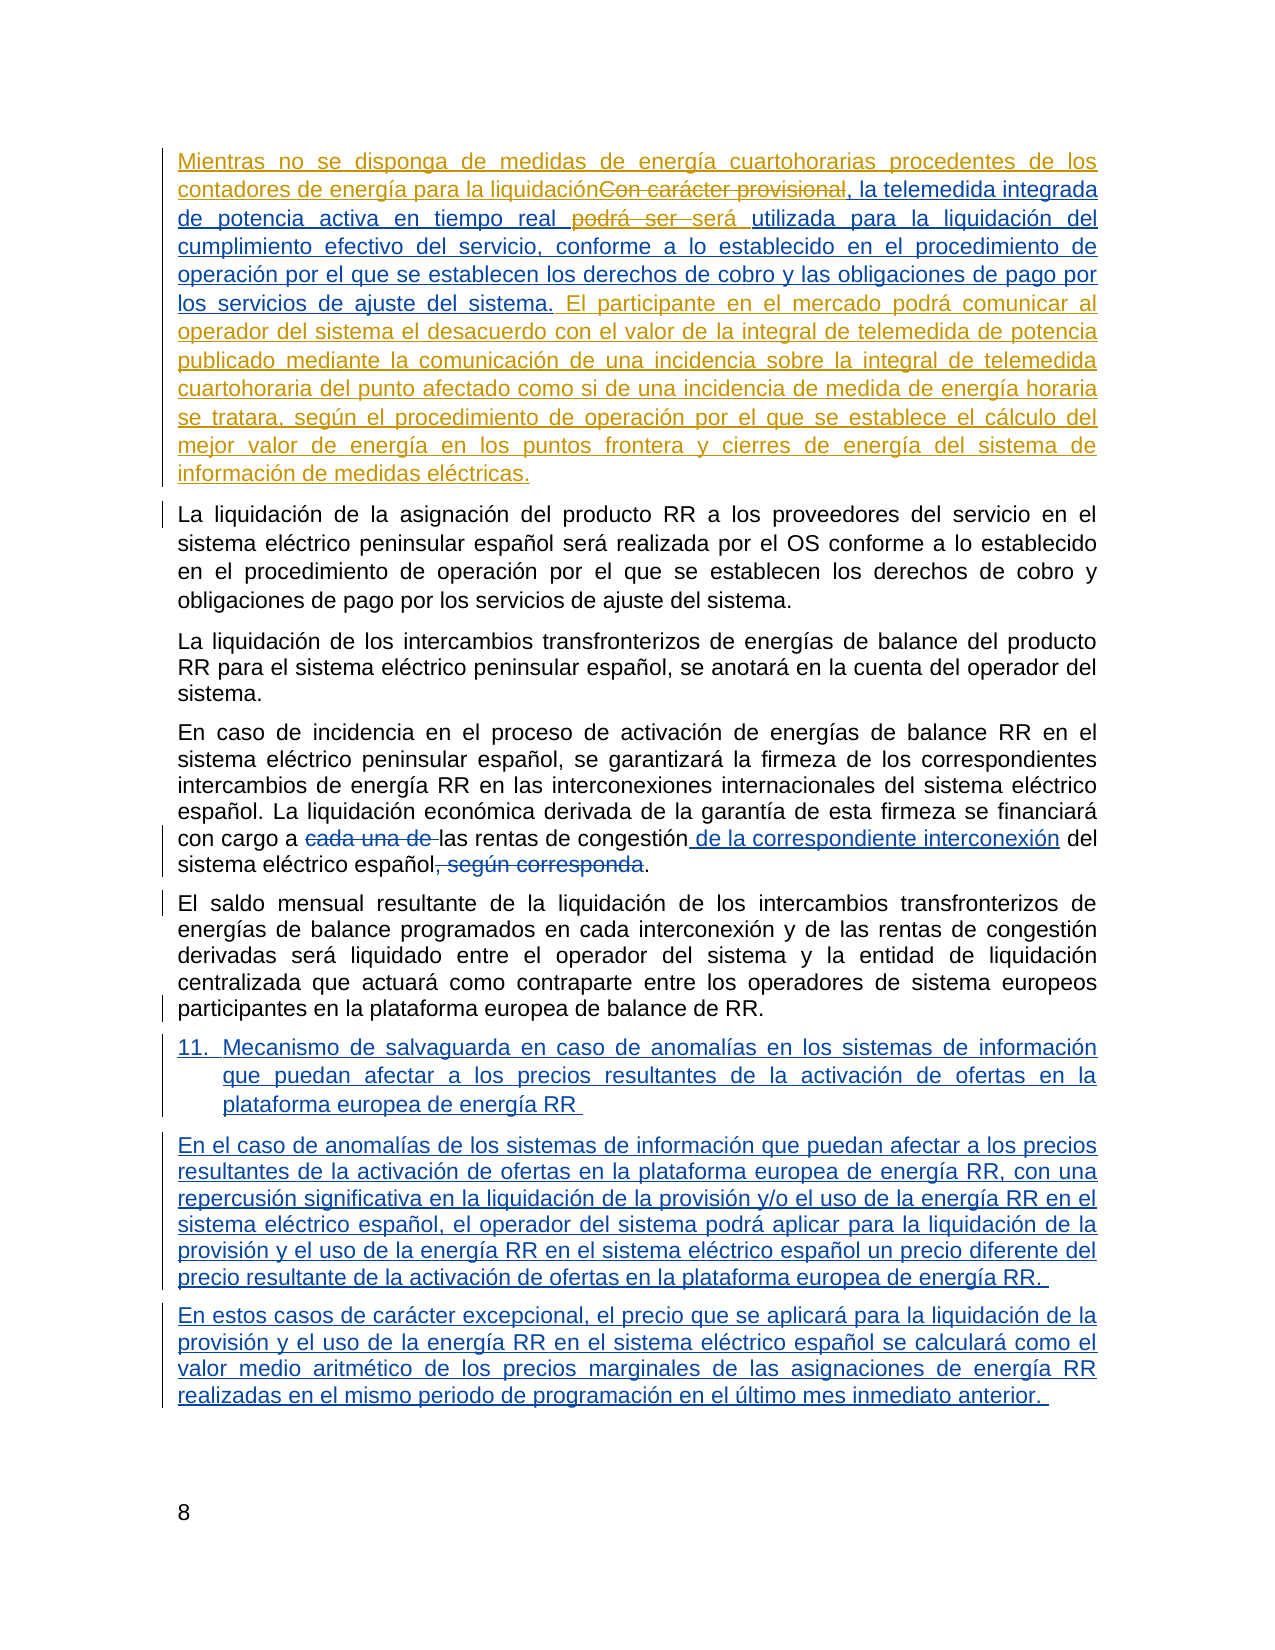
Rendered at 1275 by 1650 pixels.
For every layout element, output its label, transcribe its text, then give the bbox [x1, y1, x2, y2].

text La liquidación de los intercambios transfronterizos de energías de balance del producto RR para el sistema eléctrico peninsular español, se anotará en la cuenta del operador del sistema. [177, 628, 1098, 707]
text En caso de incidencia en el proceso de activación de energías de balance RR en el sistema eléctrico peninsular español, se garantizará la firmeza de los correspondientes intercambios de energía RR en las interconexiones internacionales del sistema eléctrico español. La liquidación económica derivada de la garantía de esta firmeza se financiará con cargo a las rentas de congestión del sistema eléctrico español. [177, 719, 1098, 877]
text La liquidación de la asignación del producto RR a los proveedores del servicio en el sistema eléctrico peninsular español será realizada por el OS conforme a lo establecido en el procedimiento de operación por el que se establecen los derechos de cobro y obligaciones de pago por los servicios de ajuste del sistema. [177, 501, 1098, 613]
text El saldo mensual resultante de la liquidación de los intercambios transfronterizos de energías de balance programados en cada interconexión y de las rentas de congestión derivadas será liquidado entre el operador del sistema y la entidad de liquidación centralizada que actuará como contraparte entre los operadores de sistema europeos participantes en la plataforma europea de balance de RR. [177, 890, 1098, 1022]
